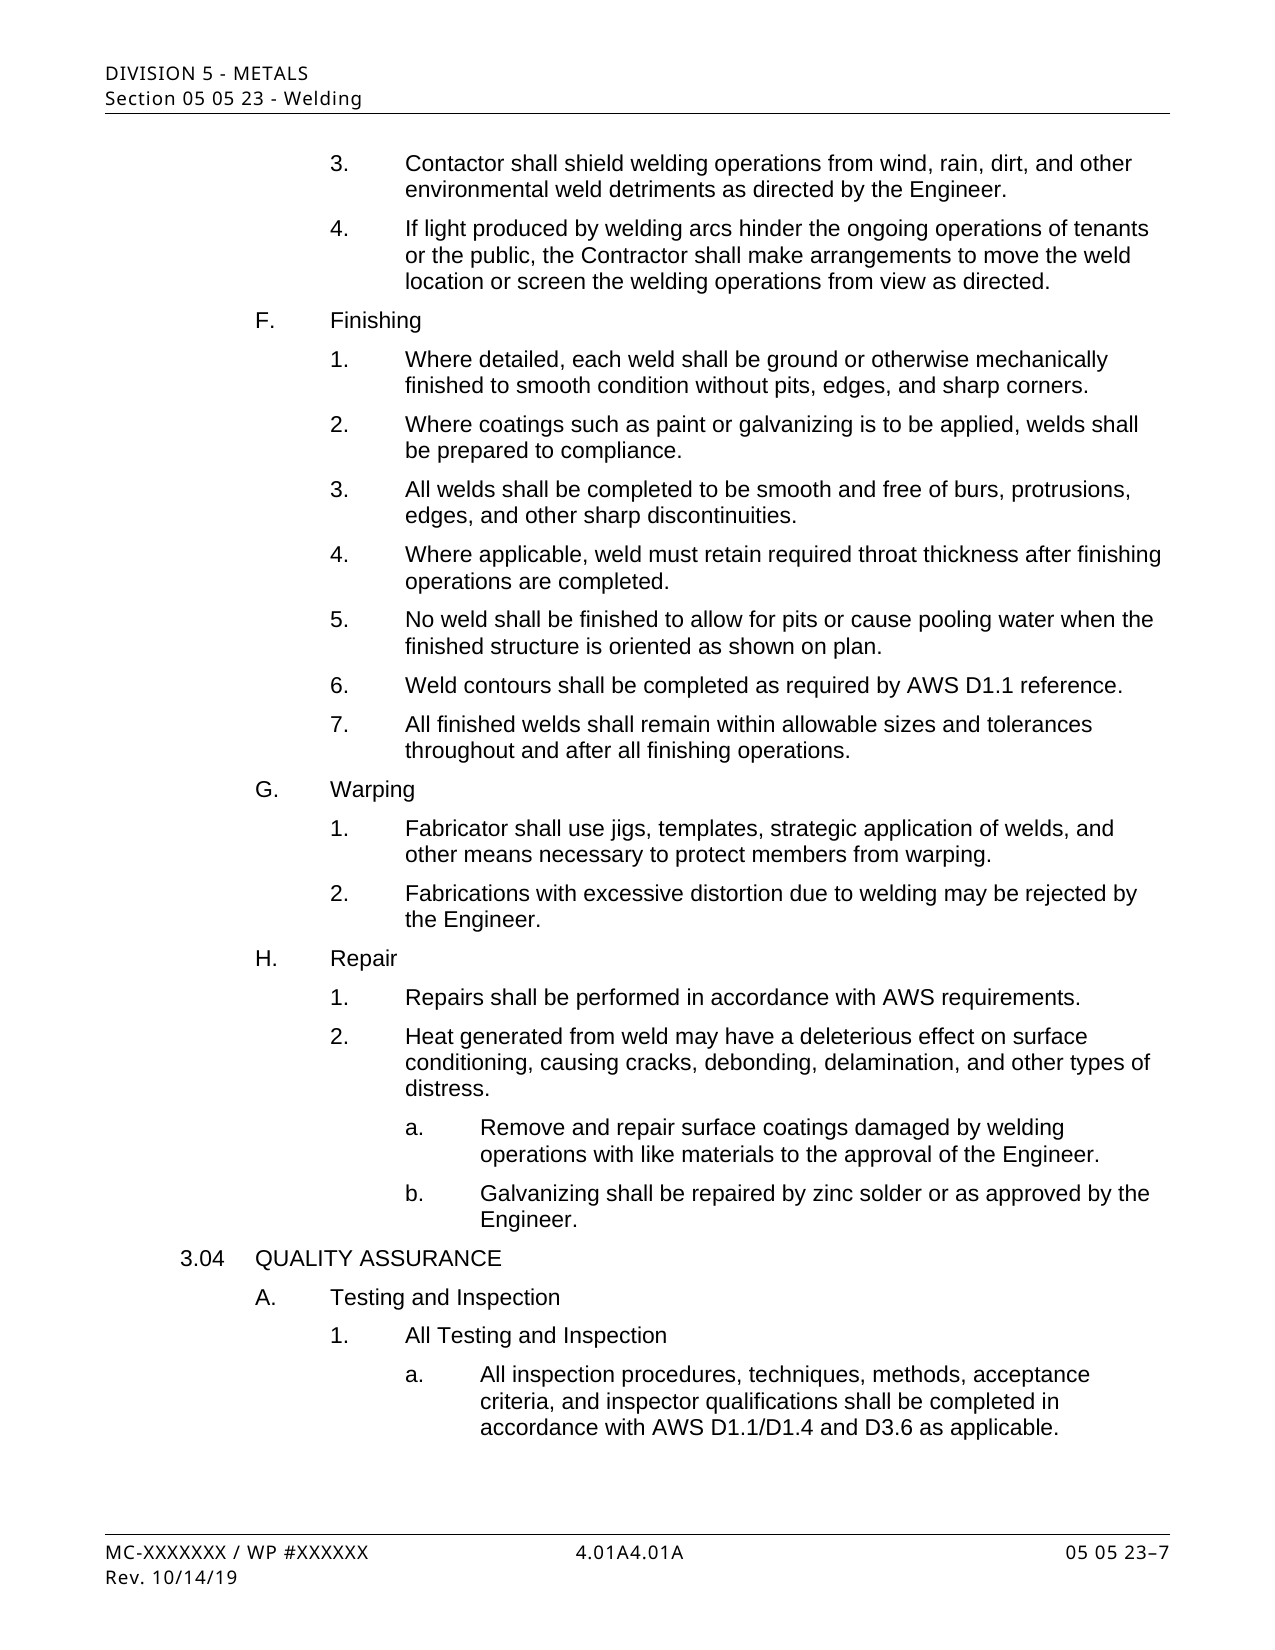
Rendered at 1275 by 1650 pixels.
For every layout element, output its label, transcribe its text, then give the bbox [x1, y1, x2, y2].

list Finishing [255, 307, 1170, 333]
list All inspection procedures, techniques, methods, acceptance criteria, and inspector qualifications shall be completed in accordance with AWS D1.1/D1.4 and D3.6 as applicable. [405, 1361, 1170, 1440]
list Galvanizing shall be repaired by zinc solder or as approved by the Engineer. [405, 1179, 1170, 1232]
list All finished welds shall remain within allowable sizes and tolerances throughout and after all finishing operations. [330, 711, 1170, 763]
list Where applicable, weld must retain required throat thickness after finishing operations are completed. [330, 541, 1170, 594]
list Where detailed, each weld shall be ground or otherwise mechanically finished to smooth condition without pits, edges, and sharp corners. [330, 346, 1170, 398]
list Weld contours shall be completed as required by AWS D1.1 reference. [330, 672, 1170, 698]
list All welds shall be completed to be smooth and free of burs, protrusions, edges, and other sharp discontinuities. [330, 476, 1170, 529]
list All Testing and Inspection [330, 1322, 1170, 1349]
list Where coatings such as paint or galvanizing is to be applied, welds shall be prepared to compliance. [330, 411, 1170, 463]
list Contactor shall shield welding operations from wind, rain, dirt, and other environmental weld detriments as directed by the Engineer. [330, 150, 1170, 203]
list No weld shall be finished to allow for pits or cause pooling water when the finished structure is oriented as shown on plan. [330, 606, 1170, 659]
list Repairs shall be performed in accordance with AWS requirements. [330, 984, 1170, 1010]
list QUALITY ASSURANCE [180, 1245, 1170, 1271]
list Fabricator shall use jigs, templates, strategic application of welds, and other means necessary to protect members from warping. [330, 814, 1170, 867]
list Heat generated from weld may have a deleterious effect on surface conditioning, causing cracks, debonding, delamination, and other types of distress. [330, 1023, 1170, 1102]
list Testing and Inspection [255, 1283, 1170, 1310]
list Fabrications with excessive distortion due to welding may be rejected by the Engineer. [330, 880, 1170, 932]
list If light produced by welding arcs hinder the ongoing operations of tenants or the public, the Contractor shall make arrangements to move the weld location or screen the welding operations from view as directed. [330, 215, 1170, 294]
list Warping [255, 776, 1170, 802]
list Repair [255, 945, 1170, 971]
list Remove and repair surface coatings damaged by welding operations with like materials to the approval of the Engineer. [405, 1114, 1170, 1167]
